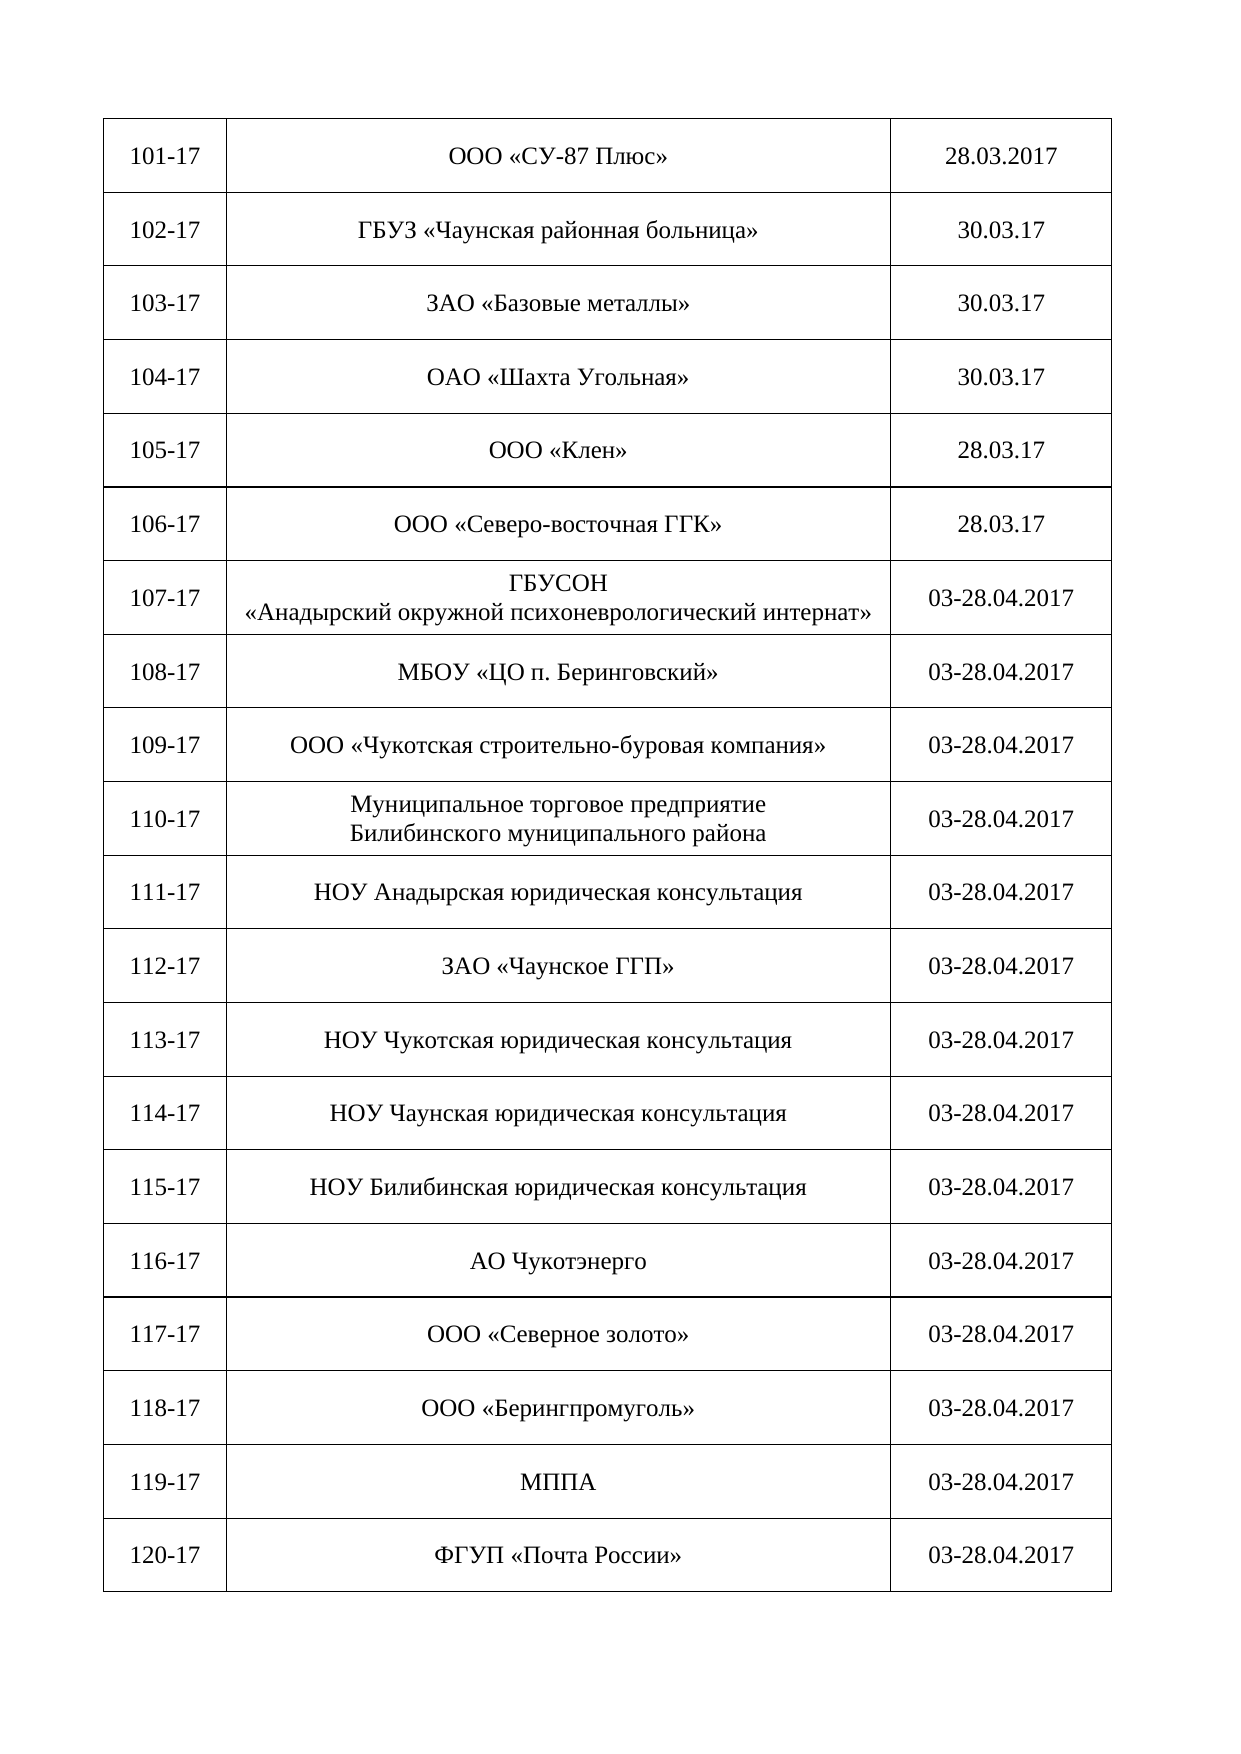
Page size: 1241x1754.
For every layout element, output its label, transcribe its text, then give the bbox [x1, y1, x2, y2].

table_cell 103-17 [104, 266, 226, 339]
table_cell 115-17 [104, 1150, 226, 1223]
table_cell АО Чукотэнерго [227, 1224, 890, 1296]
table_cell ООО «Берингпромуголь» [227, 1371, 890, 1444]
table_cell 03-28.04.2017 [891, 561, 1111, 634]
table_cell НОУ Билибинская юридическая консультация [227, 1150, 890, 1223]
table_cell 03-28.04.2017 [891, 1224, 1111, 1296]
table_cell НОУ Чукотская юридическая консультация [227, 1003, 890, 1076]
table_cell 03-28.04.2017 [891, 1445, 1111, 1517]
table_cell МБОУ «ЦО п. Беринговский» [227, 635, 890, 707]
table_cell 120-17 [104, 1519, 226, 1591]
table_cell 112-17 [104, 929, 226, 1002]
table_header 28.03.2017 [891, 119, 1111, 192]
table_cell 102-17 [104, 193, 226, 265]
table_cell ООО «Северо-восточная ГГК» [227, 488, 890, 560]
table_cell 30.03.17 [891, 193, 1111, 265]
table_cell 108-17 [104, 635, 226, 707]
table_cell 28.03.17 [891, 488, 1111, 560]
table_cell 03-28.04.2017 [891, 1519, 1111, 1591]
table_cell ЗАО «Базовые металлы» [227, 266, 890, 339]
table_cell 104-17 [104, 340, 226, 413]
table_cell 03-28.04.2017 [891, 708, 1111, 781]
table_cell 116-17 [104, 1224, 226, 1296]
table_cell 03-28.04.2017 [891, 1003, 1111, 1076]
table_cell 03-28.04.2017 [891, 782, 1111, 854]
table_cell ООО «Северное золото» [227, 1298, 890, 1370]
table_cell 03-28.04.2017 [891, 1077, 1111, 1149]
table_cell 106-17 [104, 488, 226, 560]
table_cell 03-28.04.2017 [891, 1298, 1111, 1370]
table_header 101-17 [104, 119, 226, 192]
table_cell 114-17 [104, 1077, 226, 1149]
table_cell 30.03.17 [891, 266, 1111, 339]
table_cell ООО «Клен» [227, 414, 890, 486]
table_cell 30.03.17 [891, 340, 1111, 413]
table_cell ОАО «Шахта Угольная» [227, 340, 890, 413]
table_cell 03-28.04.2017 [891, 929, 1111, 1002]
table_cell 105-17 [104, 414, 226, 486]
table_cell МППА [227, 1445, 890, 1517]
table_cell 118-17 [104, 1371, 226, 1444]
table_cell 110-17 [104, 782, 226, 854]
table_cell 03-28.04.2017 [891, 635, 1111, 707]
table_cell 107-17 [104, 561, 226, 634]
table_cell 03-28.04.2017 [891, 856, 1111, 928]
table_cell 111-17 [104, 856, 226, 928]
table_header ООО «СУ-87 Плюс» [227, 119, 890, 192]
table_cell НОУ Чаунская юридическая консультация [227, 1077, 890, 1149]
table_cell 03-28.04.2017 [891, 1150, 1111, 1223]
table_cell Муниципальное торговое предприятие Билибинского муниципального района [227, 782, 890, 854]
table_cell 03-28.04.2017 [891, 1371, 1111, 1444]
table_cell ООО «Чукотская строительно-буровая компания» [227, 708, 890, 781]
table_cell НОУ Анадырская юридическая консультация [227, 856, 890, 928]
table_cell ЗАО «Чаунское ГГП» [227, 929, 890, 1002]
table_cell 113-17 [104, 1003, 226, 1076]
table_cell 119-17 [104, 1445, 226, 1517]
table_cell 117-17 [104, 1298, 226, 1370]
table_cell ГБУЗ «Чаунская районная больница» [227, 193, 890, 265]
table_cell ФГУП «Почта России» [227, 1519, 890, 1591]
table_cell 109-17 [104, 708, 226, 781]
table_cell ГБУСОН «Анадырский окружной психоневрологический интернат» [227, 561, 890, 634]
table_cell 28.03.17 [891, 414, 1111, 486]
